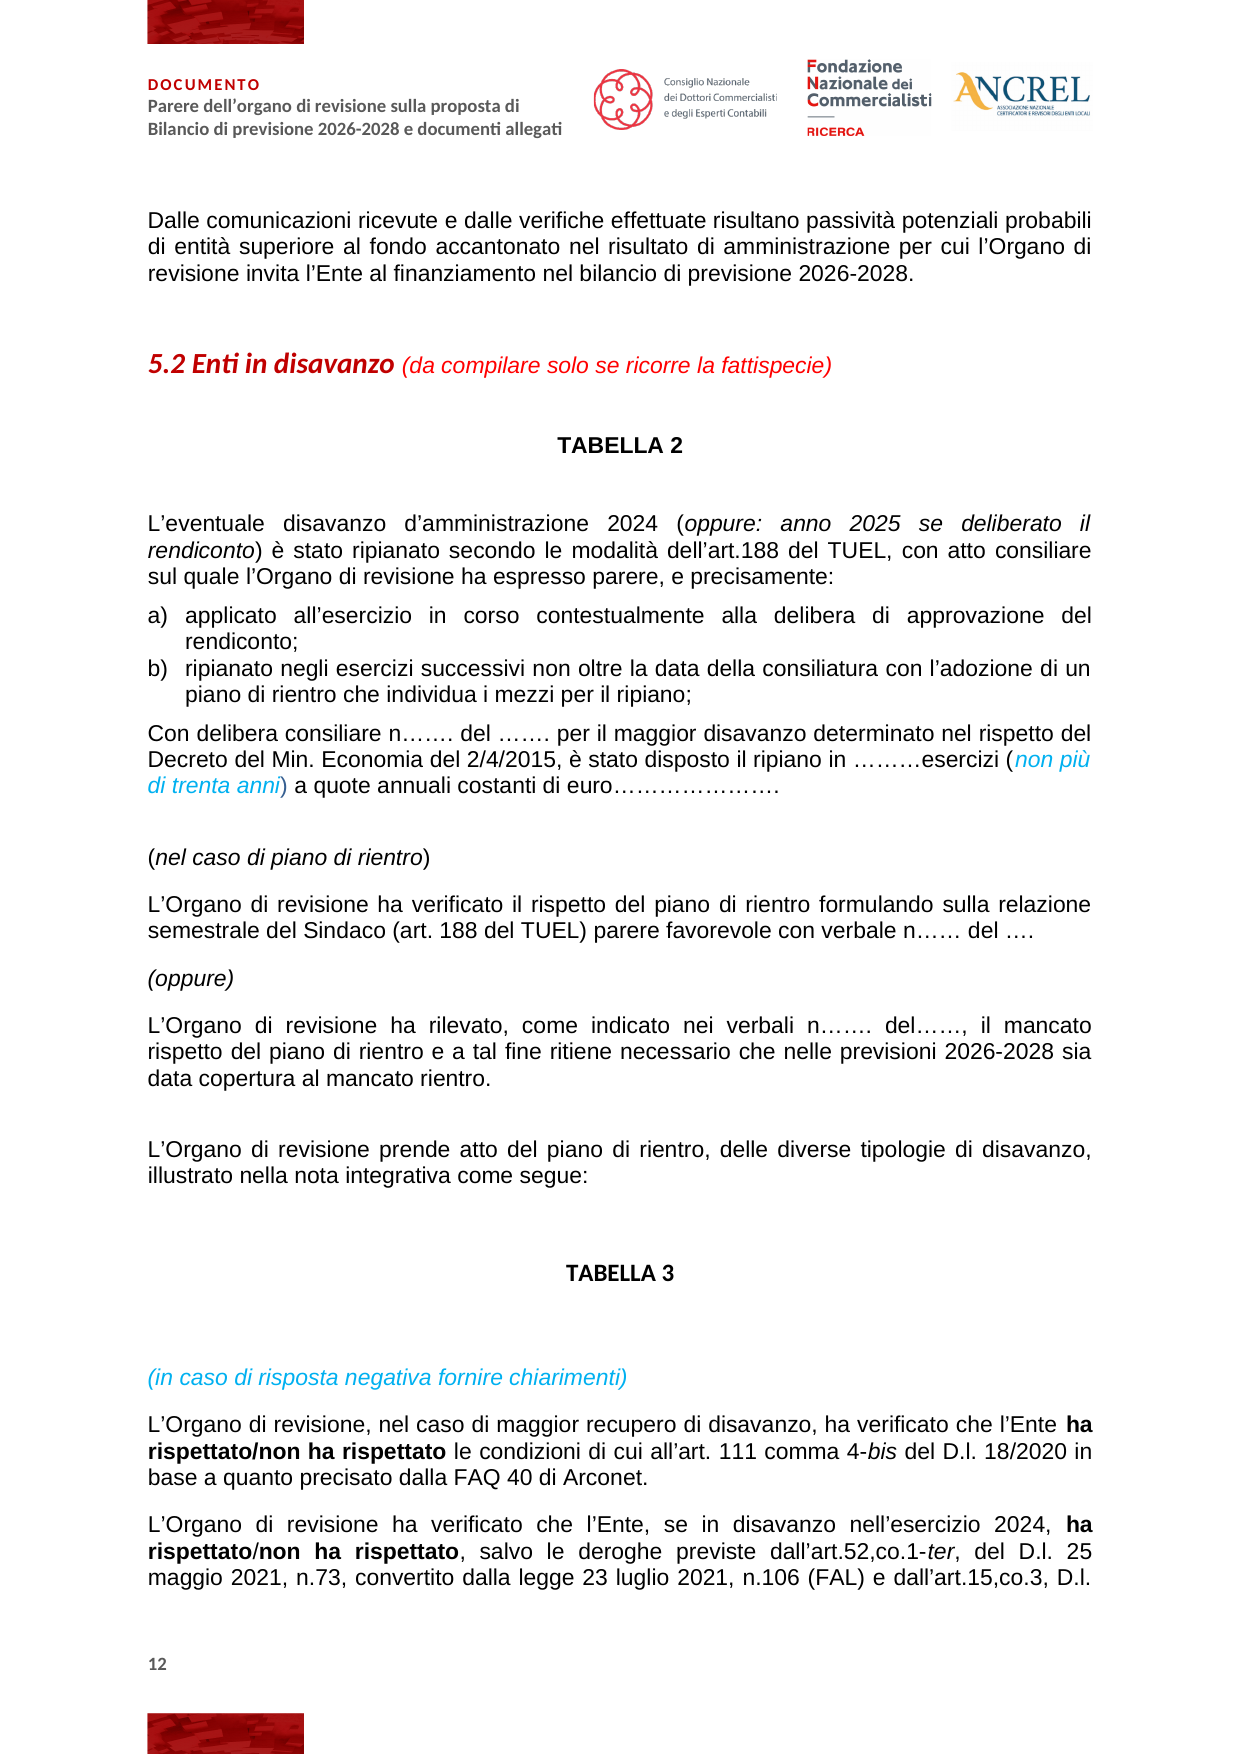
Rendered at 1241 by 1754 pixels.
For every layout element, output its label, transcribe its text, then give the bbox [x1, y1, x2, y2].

text TABELLA 2 [147, 432, 1092, 459]
text Dalle comunicazioni ricevute e dalle verifiche effettuate risultano passività potenziali probabili di entità superiore al fondo accantonato nel risultato di amministrazione per cui l’Organo di revisione invita l’Ente al finanziamento nel bilancio di previsione 2026-2028. [147, 207, 1092, 286]
text L’eventuale disavanzo d’amministrazione 2024 (oppure: anno 2025 se deliberato il rendiconto) è stato ripianato secondo le modalità dell’art.188 del TUEL, con atto consiliare sul quale l’Organo di revisione ha espresso parere, e precisamente: [147, 510, 1092, 589]
text (oppure) [147, 964, 1092, 991]
picture [593, 69, 777, 130]
text 5.2 Enti in disavanzo (da compilare solo se ricorre la fattispecie) [148, 346, 1092, 381]
picture [807, 59, 932, 136]
text L’Organo di revisione ha rilevato, come indicato nei verbali n……. del……, il mancato rispetto del piano di rientro e a tal fine ritiene necessario che nelle previsioni 2026-2028 sia data copertura al mancato rientro. [147, 1012, 1092, 1091]
text L’Organo di revisione, nel caso di maggior recupero di disavanzo, ha verificato che l’Ente ha rispettato/non ha rispettato le condizioni di cui all’art. 111 comma 4-bis del D.l. 18/2020 in base a quanto precisato dalla FAQ 40 di Arconet. [147, 1411, 1092, 1491]
text L’Organo di revisione ha verificato il rispetto del piano di rientro formulando sulla relazione semestrale del Sindaco (art. 188 del TUEL) parere favorevole con verbale n…… del …. [147, 891, 1092, 944]
text Con delibera consiliare n……. del ……. per il maggior disavanzo determinato nel rispetto del Decreto del Min. Economia del 2/4/2015, è stato disposto il ripiano in ………esercizi (non più di trenta anni) a quote annuali costanti di euro…………………. [147, 720, 1092, 799]
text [148, 1511, 1092, 1590]
picture [148, 1714, 304, 1754]
picture [148, 0, 304, 44]
text (in caso di risposta negativa fornire chiarimenti) [147, 1364, 1092, 1391]
text L’Organo di revisione prende atto del piano di rientro, delle diverse tipologie di disavanzo, illustrato nella nota integrativa come segue: [147, 1136, 1092, 1189]
text (nel caso di piano di rientro) [147, 844, 1092, 870]
list applicato all’esercizio in corso contestualmente alla delibera di approvazione del rendiconto; [147, 602, 1092, 654]
list ripianato negli esercizi successivi non oltre la data della consiliatura con l’adozione di un piano di rientro che individua i mezzi per il ripiano; [147, 654, 1092, 707]
picture [951, 62, 1094, 131]
text TABELLA 3 [147, 1257, 1092, 1287]
